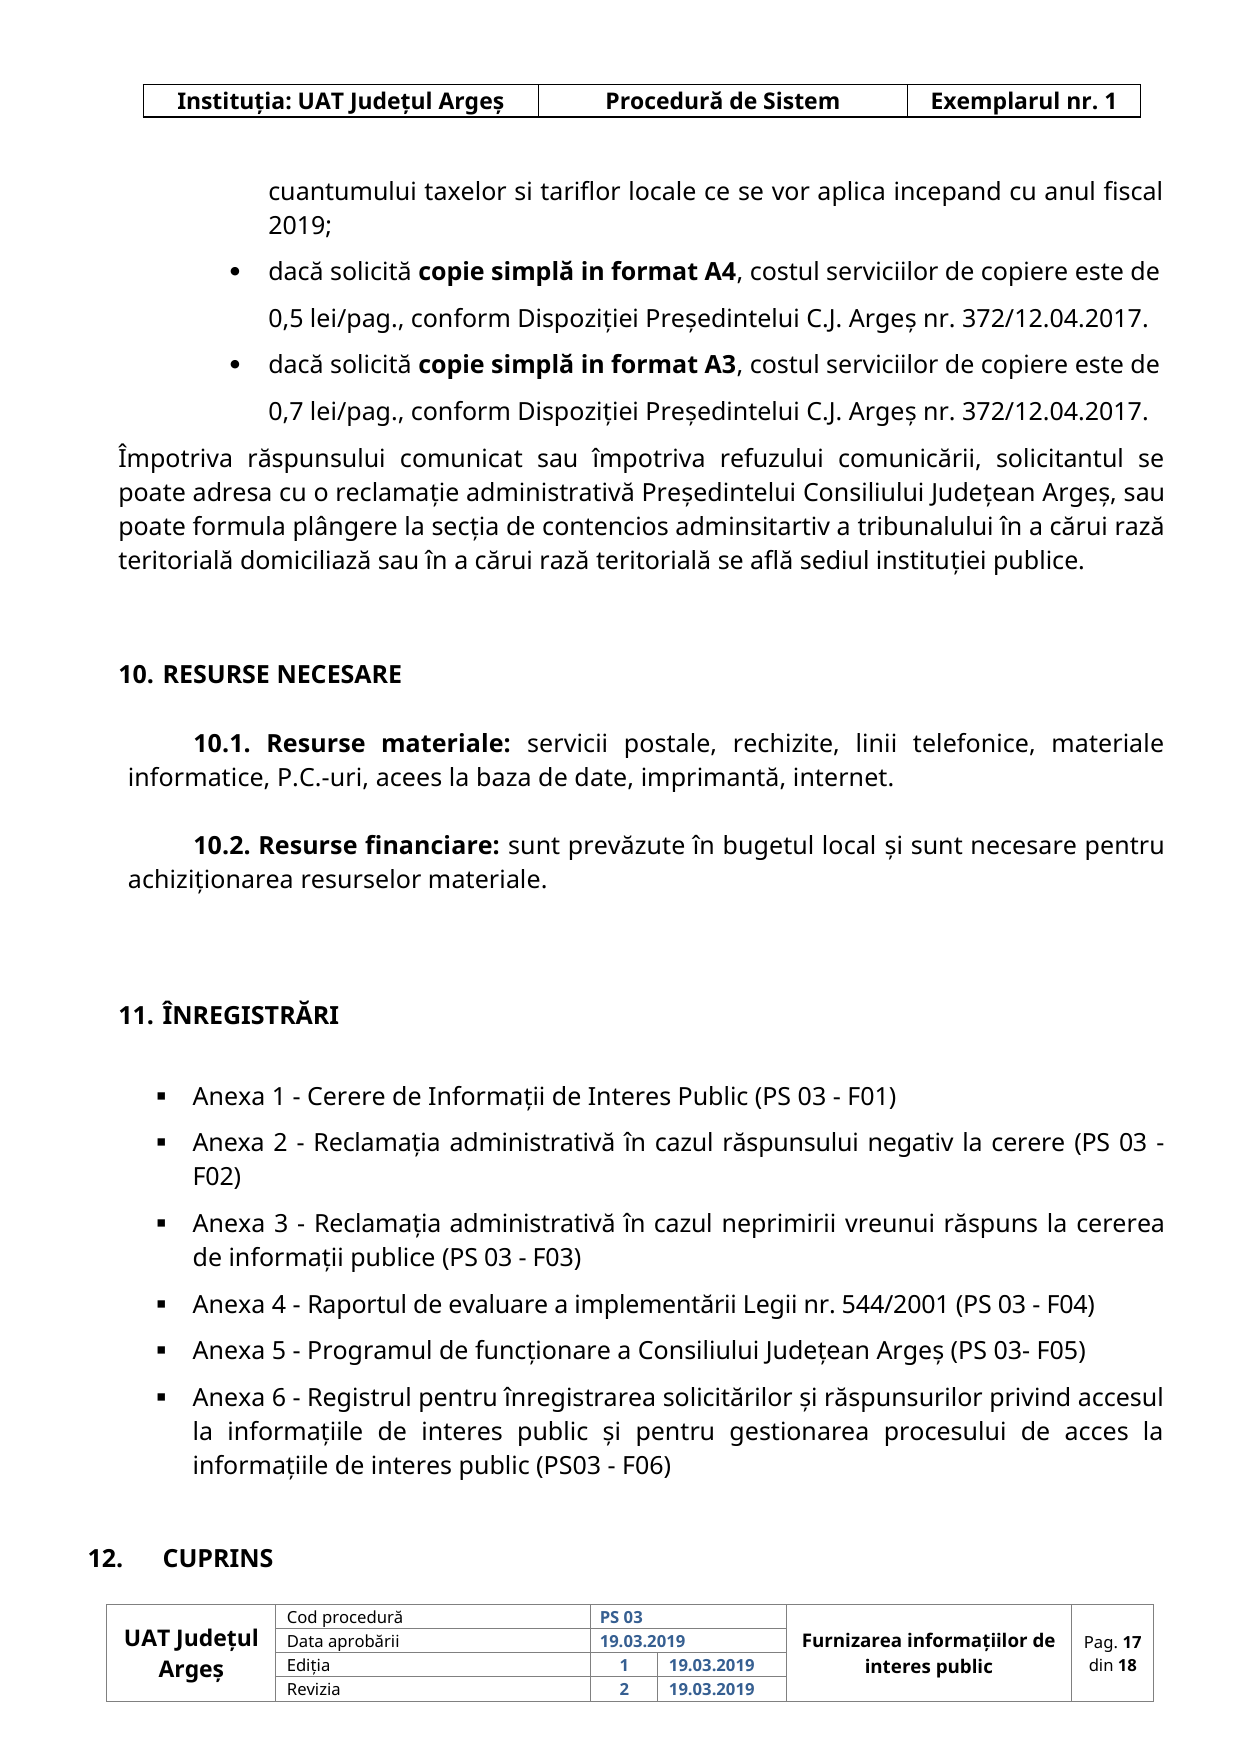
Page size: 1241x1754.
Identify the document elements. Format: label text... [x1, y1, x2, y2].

list Anexa 3 - Reclamația administrativă în cazul neprimirii vreunui răspuns la cererea de informații publice (PS 03 - F03) [155, 1206, 1165, 1274]
list Resurse necesare [118, 657, 1165, 691]
list Anexa 6 - Registrul pentru înregistrarea solicitărilor și răspunsurilor privind accesul la informațiile de interes public și pentru gestionarea procesului de acces la informațiile de interes public (PS03 - F06) [155, 1379, 1165, 1482]
list Înregistrări [118, 998, 1165, 1032]
list 0,7 lei/pag., conform Dispoziţiei Preşedintelui C.J. Argeş nr. 372/12.04.2017. [268, 394, 1165, 428]
list 0,5 lei/pag., conform Dispoziţiei Preşedintelui C.J. Argeş nr. 372/12.04.2017. [268, 301, 1165, 335]
list Anexa 1 - Cerere de Informații de Interes Public (PS 03 - F01) [155, 1078, 1165, 1112]
list Anexa 5 - Programul de funcționare a Consiliului Județean Argeș (PS 03- F05) [155, 1333, 1165, 1367]
list dacă solicită copie simplă in format A3, costul serviciilor de copiere este de [231, 347, 1165, 381]
text 10.1. Resurse materiale: servicii postale, rechizite, linii telefonice, materiale informatice, P.C.-uri, acees la baza de date, imprimantă, internet. [128, 725, 1165, 793]
list dacă solicită copie simplă in format A4, costul serviciilor de copiere este de [231, 254, 1165, 288]
list CUPRINS [87, 1541, 1165, 1575]
list Anexa 2 - Reclamația administrativă în cazul răspunsului negativ la cerere (PS 03 - F02) [155, 1125, 1165, 1193]
text Împotriva răspunsului comunicat sau împotriva refuzului comunicării, solicitantul se poate adresa cu o reclamaţie administrativă Preşedintelui Consiliului Judeţean Argeş, sau poate formula plângere la secţia de contencios adminsitartiv a tribunalului în a cărui rază teritorială domiciliază sau în a cărui rază teritorială se află sediul instituţiei publice. [118, 440, 1165, 577]
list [231, 173, 1165, 242]
text 10.2. Resurse financiare: sunt prevăzute în bugetul local şi sunt necesare pentru achiziţionarea resurselor materiale. [128, 827, 1165, 896]
list Anexa 4 - Raportul de evaluare a implementării Legii nr. 544/2001 (PS 03 - F04) [155, 1286, 1165, 1320]
